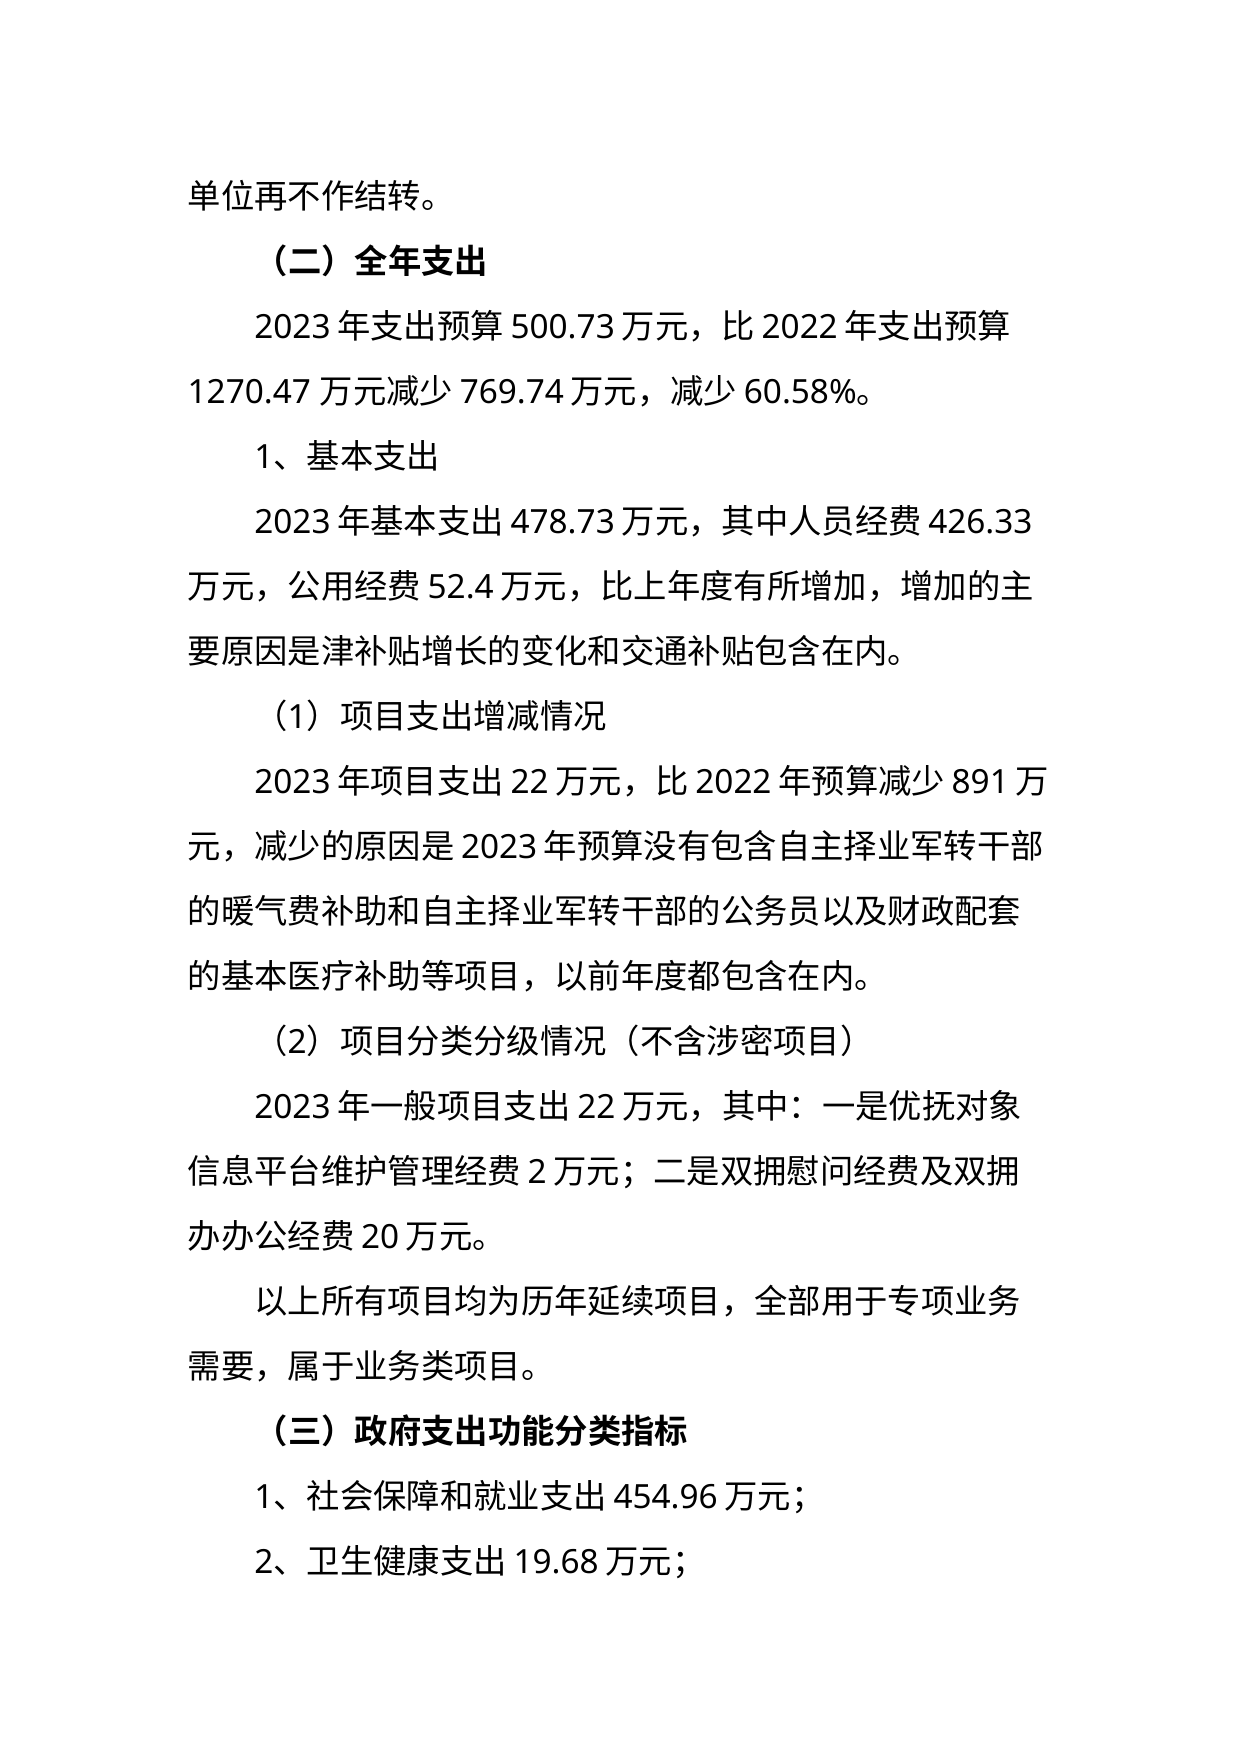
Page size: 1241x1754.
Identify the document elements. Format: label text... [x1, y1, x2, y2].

text （三）政府支出功能分类指标 [187, 1397, 1053, 1462]
text （2）项目分类分级情况（不含涉密项目） [187, 1007, 1053, 1072]
text 1、社会保障和就业支出454.96万元； [187, 1462, 1053, 1527]
text 2023年一般项目支出22万元，其中：一是优抚对象信息平台维护管理经费2万元；二是双拥慰问经费及双拥办办公经费20万元。 [187, 1072, 1053, 1267]
text 以上所有项目均为历年延续项目，全部用于专项业务需要，属于业务类项目。 [187, 1267, 1053, 1397]
text （二）全年支出 [187, 227, 1053, 292]
text 2、卫生健康支出19.68万元； [187, 1527, 1053, 1592]
text 2023年基本支出478.73万元，其中人员经费426.33万元，公用经费52.4万元，比上年度有所增加，增加的主要原因是津补贴增长的变化和交通补贴包含在内。 [187, 487, 1053, 682]
text 2023年项目支出22万元，比2022年预算减少891万元，减少的原因是2023年预算没有包含自主择业军转干部的暖气费补助和自主择业军转干部的公务员以及财政配套的基本医疗补助等项目，以前年度都包含在内。 [187, 747, 1053, 1007]
text 2023年支出预算500.73万元，比2022年支出预算1270.47 万元减少769.74万元，减少60.58%。 [187, 292, 1053, 422]
text （1）项目支出增减情况 [187, 682, 1053, 747]
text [187, 162, 1053, 227]
text 1、基本支出 [187, 422, 1053, 487]
